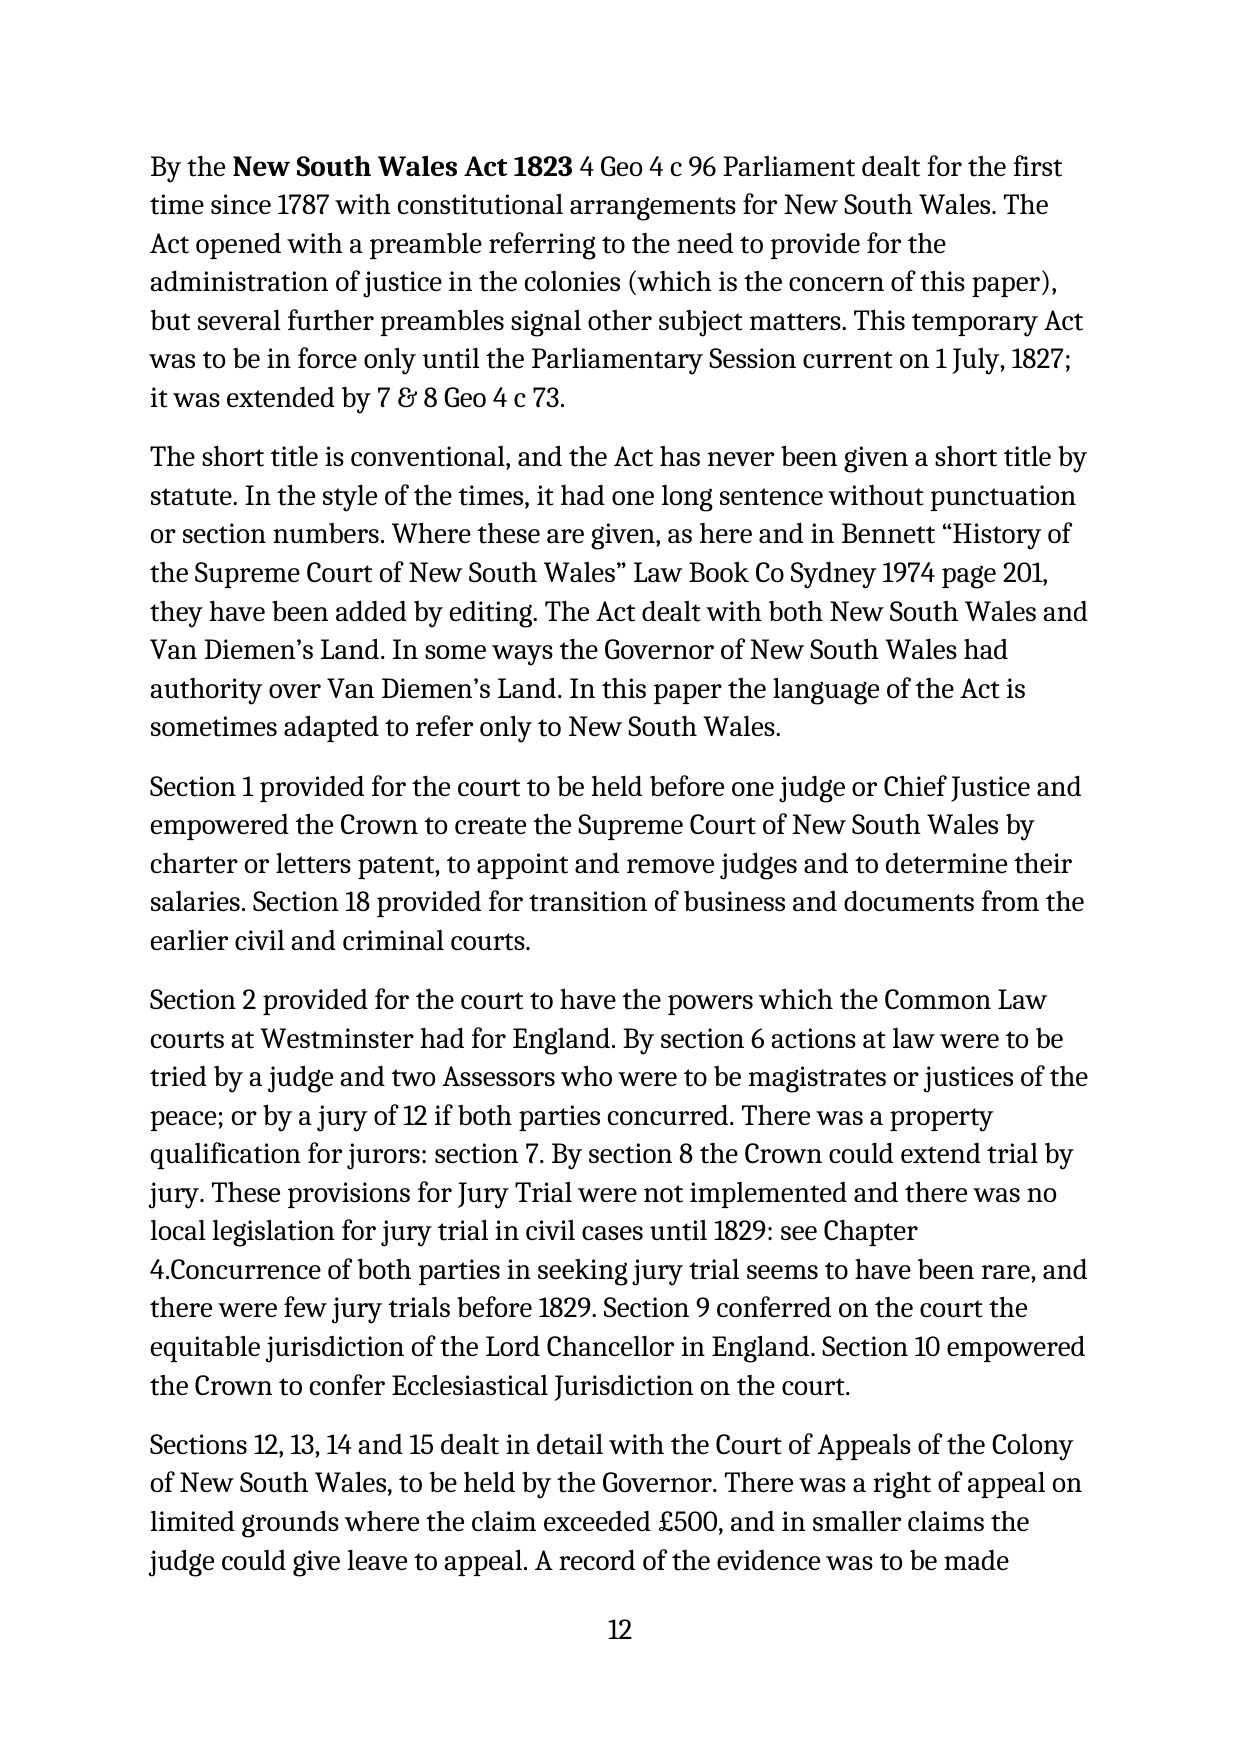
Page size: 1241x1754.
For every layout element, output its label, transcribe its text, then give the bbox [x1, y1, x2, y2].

text Section 2 provided for the court to have the powers which the Common Law courts at Westminster had for England. By section 6 actions at law were to be tried by a judge and two Assessors who were to be magistrates or justices of the peace; or by a jury of 12 if both parties concurred. There was a property qualification for jurors: section 7. By section 8 the Crown could extend trial by jury. These provisions for Jury Trial were not implemented and there was no local legislation for jury trial in civil cases until 1829: see Chapter 4.Concurrence of both parties in seeking jury trial seems to have been rare, and there were few jury trials before 1829. Section 9 conferred on the court the equitable jurisdiction of the Lord Chancellor in England. Section 10 empowered the Crown to confer Ecclesiastical Jurisdiction on the court. [150, 983, 1090, 1402]
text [150, 1428, 1090, 1577]
text By the New South Wales Act 1823 4 Geo 4 c 96 Parliament dealt for the first time since 1787 with constitutional arrangements for New South Wales. The Act opened with a preamble referring to the need to provide for the administration of justice in the colonies (which is the concern of this paper), but several further preambles signal other subject matters. This temporary Act was to be in force only until the Parliamentary Session current on 1 July, 1827; it was extended by 7 & 8 Geo 4 c 73. [150, 150, 1090, 415]
text The short title is conventional, and the Act has never been given a short title by statute. In the style of the times, it had one long sentence without punctuation or section numbers. Where these are given, as here and in Bennett “History of the Supreme Court of New South Wales” Law Book Co Sydney 1974 page 201, they have been added by editing. The Act dealt with both New South Wales and Van Diemen’s Land. In some ways the Governor of New South Wales had authority over Van Diemen’s Land. In this paper the language of the Act is sometimes adapted to refer only to New South Wales. [150, 441, 1090, 744]
text Section 1 provided for the court to be held before one judge or Chief Justice and empowered the Crown to create the Supreme Court of New South Wales by charter or letters patent, to appoint and remove judges and to determine their salaries. Section 18 provided for transition of business and documents from the earlier civil and criminal courts. [150, 770, 1090, 957]
